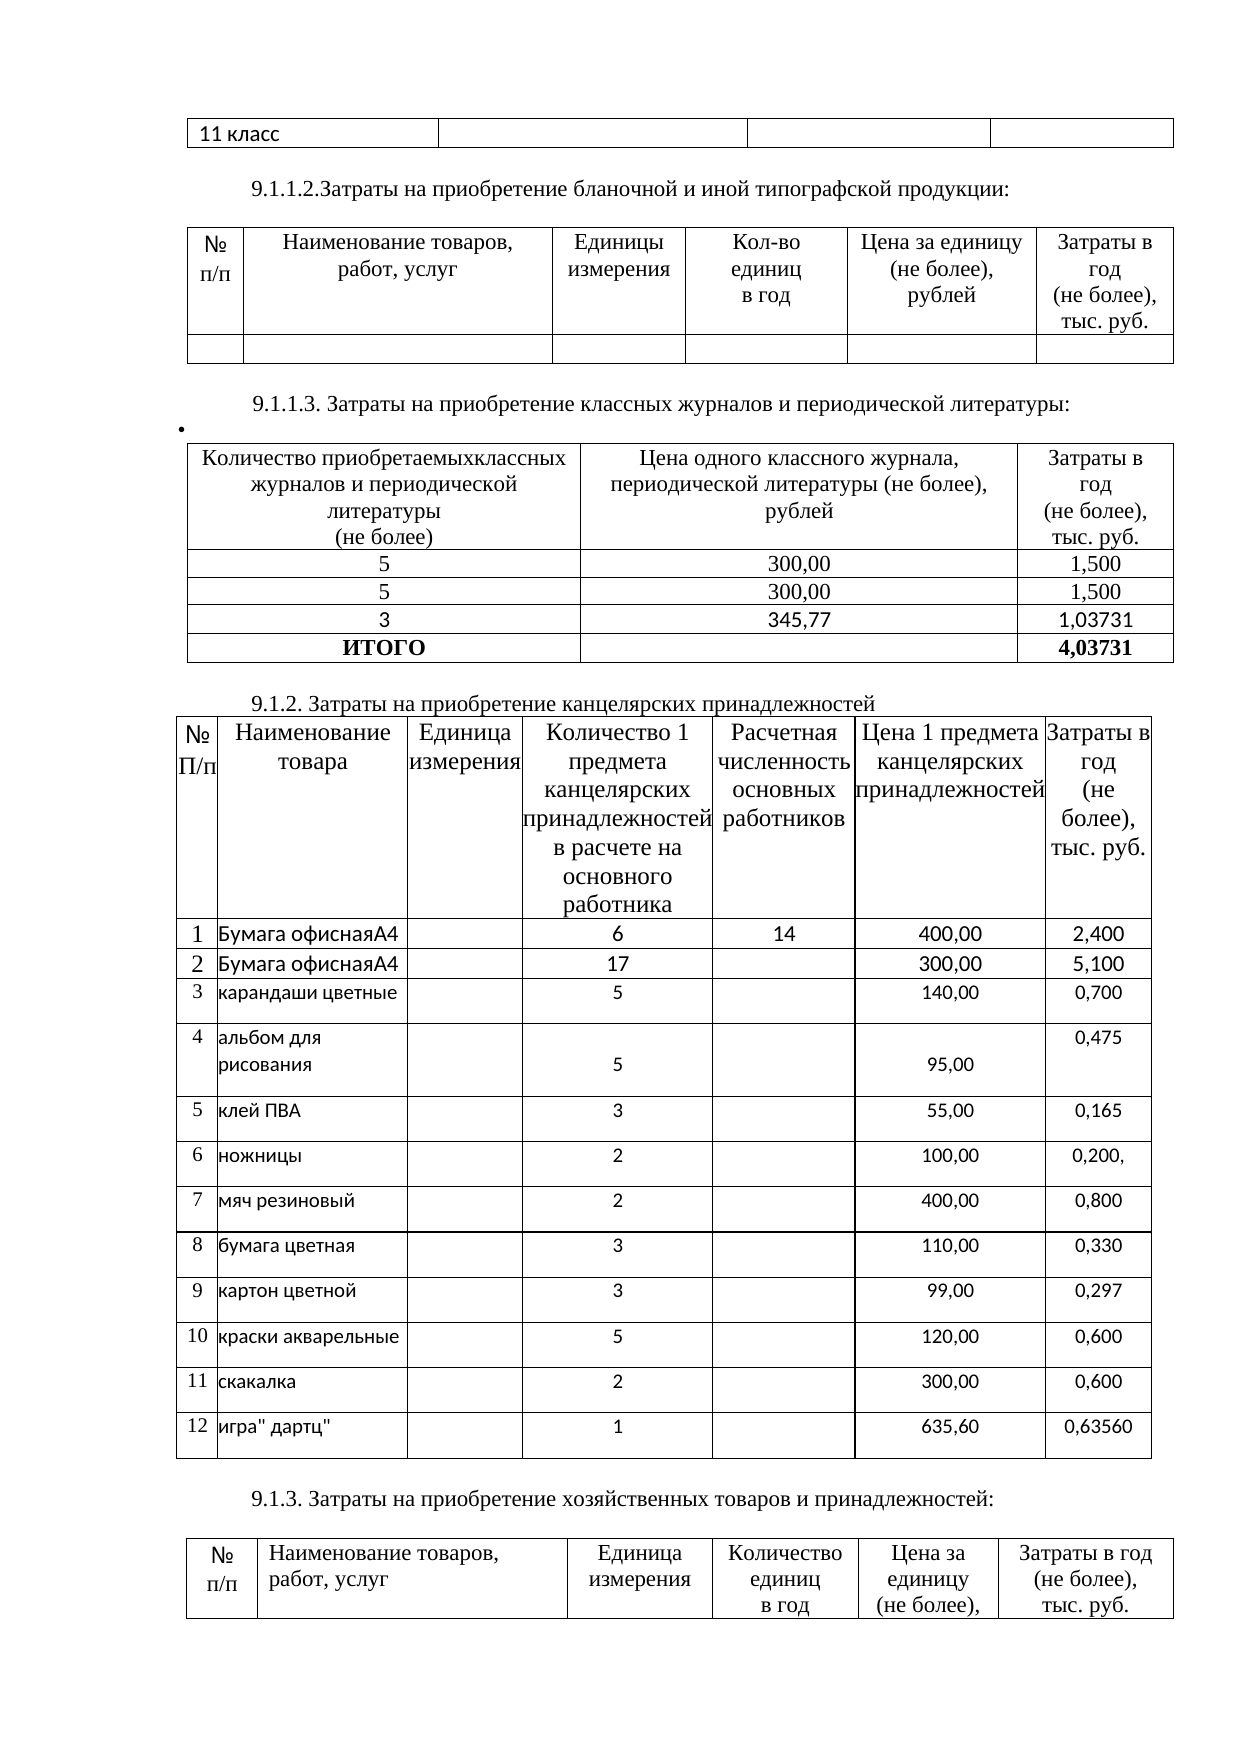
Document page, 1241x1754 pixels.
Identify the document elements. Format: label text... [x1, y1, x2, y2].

text 9.1.1.2.Затраты на приобретение бланочной и иной типографской продукции: [177, 174, 1152, 201]
table_cell 5,100 [1046, 949, 1151, 978]
table_cell 12 [177, 1413, 217, 1457]
table_cell скакалка [218, 1368, 407, 1412]
table_cell [408, 979, 522, 1023]
table_header Кол-во единиц в год [686, 228, 847, 334]
table_cell [713, 979, 854, 1023]
table_cell 11 [177, 1368, 217, 1412]
table_cell [408, 1413, 522, 1457]
table_cell 0,63560 [1046, 1413, 1151, 1457]
table_cell 7 [177, 1187, 217, 1231]
table_cell 300,00 [856, 949, 1045, 978]
table_cell Бумага офиснаяА4 [218, 949, 407, 978]
table_cell 1,03731 [1018, 605, 1173, 633]
table_cell 5 [188, 578, 580, 604]
table_cell 0,297 [1046, 1278, 1151, 1322]
table_cell [713, 1278, 854, 1322]
table_cell 1,500 [1018, 550, 1173, 577]
table_header Затраты в год (не более), тыс. руб. [1018, 444, 1173, 549]
table_cell 3 [188, 605, 580, 633]
table_header № П/п [177, 717, 217, 918]
table_header Цена одного классного журнала, периодической литературы (не более), рублей [581, 444, 1017, 549]
table_cell 55,00 [856, 1097, 1045, 1141]
table_cell карандаши цветные [218, 979, 407, 1023]
table_cell 6 [177, 1142, 217, 1186]
table_header Единица измерения [408, 717, 522, 918]
table_header Цена за единицу (не более), рублей [848, 228, 1036, 334]
table_cell [188, 335, 243, 363]
table_cell 5 [177, 1097, 217, 1141]
table_cell [408, 1368, 522, 1412]
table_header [859, 1539, 998, 1618]
table_cell 110,00 [856, 1233, 1045, 1277]
table_cell альбом для рисования [218, 1024, 407, 1096]
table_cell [188, 119, 438, 147]
table_cell 140,00 [856, 979, 1045, 1023]
table_cell [848, 335, 1036, 363]
table_cell 0,550 [991, 119, 1173, 147]
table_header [713, 1539, 858, 1618]
text 9.1.2. Затраты на приобретение канцелярских принадлежностей [177, 690, 1152, 716]
table_cell [408, 1233, 522, 1277]
table_cell [713, 1187, 854, 1231]
table_cell Бумага офиснаяА4 [218, 919, 407, 948]
table_cell 2 [523, 1187, 712, 1231]
table_cell 5 [523, 1323, 712, 1367]
table_cell 2 [177, 949, 217, 978]
table_header Затраты в год (не более), тыс. руб. [1046, 717, 1151, 918]
table_header № п/п [187, 1539, 257, 1618]
table_cell 8 [177, 1233, 217, 1277]
table_cell [581, 634, 1017, 662]
table_cell 4,03731 [1018, 634, 1173, 662]
table_cell [713, 1097, 854, 1141]
table_cell 10 [177, 1323, 217, 1367]
table_cell 17 [523, 949, 712, 978]
table_cell 2 [439, 119, 747, 147]
table_cell 4 [177, 1024, 217, 1096]
table_cell ножницы [218, 1142, 407, 1186]
table_cell картон цветной [218, 1278, 407, 1322]
table_cell 275,00 [748, 119, 990, 147]
text 9.1.3. Затраты на приобретение хозяйственных товаров и принадлежностей: [177, 1485, 1152, 1511]
table_cell [408, 1097, 522, 1141]
table_cell 3 [523, 1233, 712, 1277]
table_cell клей ПВА [218, 1097, 407, 1141]
table_cell [408, 1024, 522, 1096]
table_cell 2 [523, 1368, 712, 1412]
table_cell 1,500 [1018, 578, 1173, 604]
table_cell [1037, 335, 1173, 363]
table_cell 0,600 [1046, 1323, 1151, 1367]
table_cell 3 [523, 1278, 712, 1322]
table_header Цена 1 предмета канцелярских принадлежностей [856, 717, 1045, 918]
table_cell 0,700 [1046, 979, 1151, 1023]
table_cell 95,00 [856, 1024, 1045, 1096]
table_cell [713, 1233, 854, 1277]
table_cell [244, 335, 552, 363]
table_cell [408, 1278, 522, 1322]
table_cell 9 [177, 1278, 217, 1322]
table_cell 1 [177, 919, 217, 948]
table_cell 300,00 [581, 550, 1017, 577]
table_cell [408, 949, 522, 978]
table_cell 100,00 [856, 1142, 1045, 1186]
table_cell 400,00 [856, 919, 1045, 948]
table_cell 0,800 [1046, 1187, 1151, 1231]
table_cell [686, 335, 847, 363]
table_header Единицы измерения [553, 228, 685, 334]
table_header Наименование товара [218, 717, 407, 918]
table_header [258, 1539, 567, 1618]
table_cell 5 [523, 1024, 712, 1096]
table_cell 120,00 [856, 1323, 1045, 1367]
table_cell мяч резиновый [218, 1187, 407, 1231]
table_cell 300,00 [856, 1368, 1045, 1412]
table_cell [713, 1413, 854, 1457]
table_cell 0,200, [1046, 1142, 1151, 1186]
table_cell 635,60 [856, 1413, 1045, 1457]
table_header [999, 1539, 1173, 1618]
table_cell 1 [523, 1413, 712, 1457]
table_cell ИТОГО [188, 634, 580, 662]
table_cell 300,00 [581, 578, 1017, 604]
table_cell 0,600 [1046, 1368, 1151, 1412]
table_cell [713, 949, 854, 978]
table_cell [713, 1368, 854, 1412]
table_cell [408, 1142, 522, 1186]
table_header Количество приобретаемыхклассных журналов и периодической литературы (не более) [188, 444, 580, 549]
table_cell 6 [523, 919, 712, 948]
table_cell 0,475 [1046, 1024, 1151, 1096]
table_header Расчетная численность основных работников [713, 717, 854, 918]
table_cell 0,165 [1046, 1097, 1151, 1141]
table_cell 5 [523, 979, 712, 1023]
table_cell 0,330 [1046, 1233, 1151, 1277]
table_cell [408, 1187, 522, 1231]
table_cell 3 [177, 979, 217, 1023]
table_cell бумага цветная [218, 1233, 407, 1277]
table_cell игра" дартц" [218, 1413, 407, 1457]
table_cell [713, 1142, 854, 1186]
table_cell 14 [713, 919, 854, 948]
table_cell 3 [523, 1097, 712, 1141]
table_cell 2 [523, 1142, 712, 1186]
table_cell [553, 335, 685, 363]
table_cell 99,00 [856, 1278, 1045, 1322]
table_cell [713, 1024, 854, 1096]
table_header Единица измерения [568, 1539, 712, 1618]
table_header Наименование товаров, работ, услуг [244, 228, 552, 334]
table_cell 400,00 [856, 1187, 1045, 1231]
table_cell [408, 1323, 522, 1367]
text 9.1.1.3. Затраты на приобретение классных журналов и периодической литературы: [177, 390, 1152, 417]
table_cell [408, 919, 522, 948]
table_cell краски акварельные [218, 1323, 407, 1367]
table_cell [713, 1323, 854, 1367]
table_header № п/п [188, 228, 243, 334]
table_header Количество 1 предмета канцелярских принадлежностей в расчете на основного работника [523, 717, 712, 918]
table_cell 2,400 [1046, 919, 1151, 948]
table_header Затраты в год (не более), тыс. руб. [1037, 228, 1173, 334]
table_cell 5 [188, 550, 580, 577]
table_cell 345,77 [581, 605, 1017, 633]
